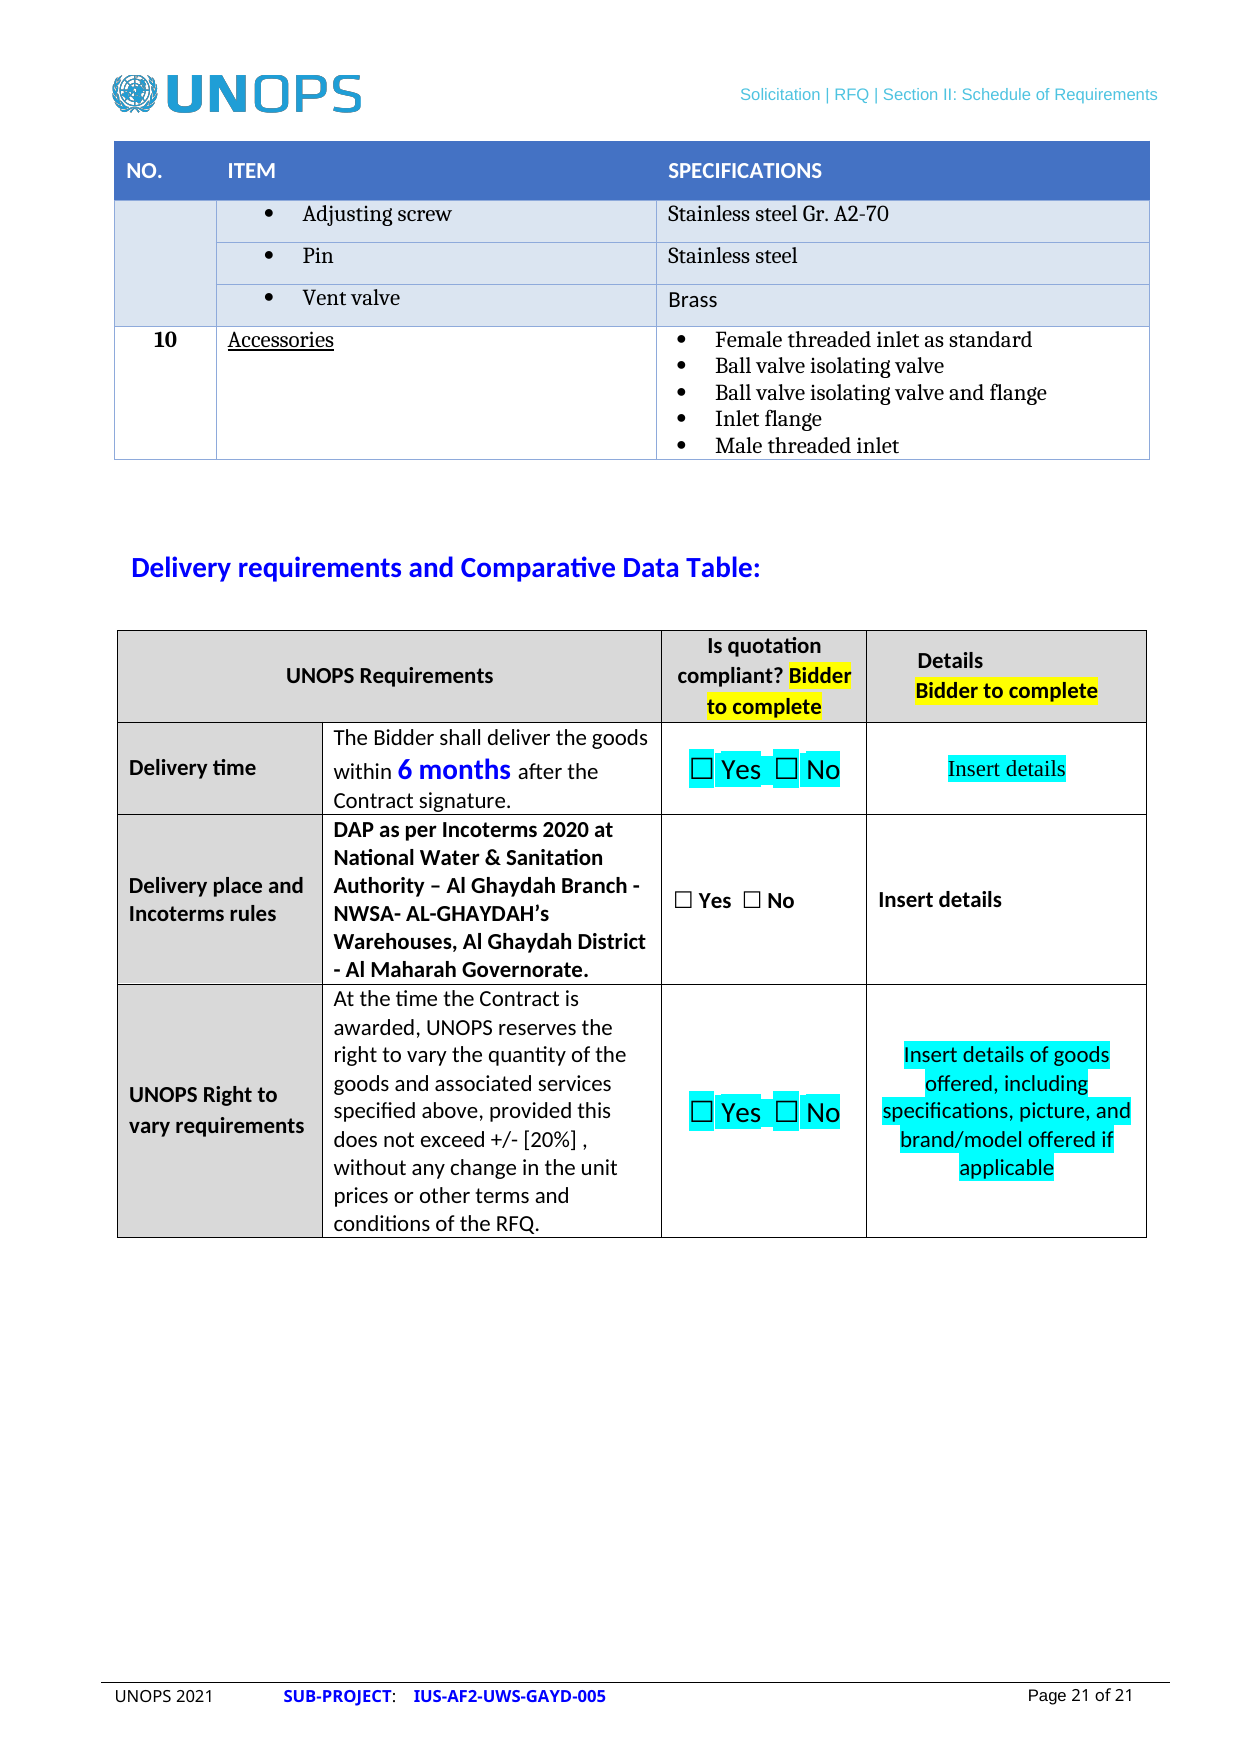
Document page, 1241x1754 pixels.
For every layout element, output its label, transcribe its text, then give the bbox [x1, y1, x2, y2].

picture [112, 75, 361, 113]
table_cell Delivery place and Incoterms rules [118, 815, 322, 983]
table_header ITEM [216, 142, 657, 200]
table_cell Delivery time [118, 723, 322, 814]
table_header Is quotation compliant? Bidder to complete [662, 631, 866, 722]
table_cell Vent valve [217, 285, 656, 326]
table_cell At the time the Contract is awarded, UNOPS reserves the right to vary the quantity of the goods and associated services specified above, provided this does not exceed +/- [20%] , without any change in the unit prices or other terms and conditions of the RFQ. [323, 985, 661, 1237]
table_cell Insert details of goods offered, including specifications, picture, and brand/model offered if applicable [867, 985, 1146, 1237]
table_header Details Bidder to complete [867, 631, 1146, 722]
table_header SPECIFICATIONS [657, 142, 1149, 200]
text Delivery requirements and Comparative Data Table: [131, 549, 1152, 584]
table_cell Pin [217, 243, 656, 284]
table_cell Stainless steel Gr. A2-70 [657, 201, 1149, 242]
table_cell 10 [115, 327, 216, 459]
table_cell Adjusting screw [217, 201, 656, 242]
table_cell Insert details [867, 723, 1146, 814]
table_cell Accessories [217, 327, 656, 459]
table_header NO. [115, 142, 216, 200]
table_cell UNOPS Right to vary requirements [118, 985, 322, 1237]
table_cell ☐ Yes ☐ No [662, 723, 866, 814]
table_header UNOPS Requirements [118, 631, 661, 722]
table_cell DAP as per Incoterms 2020 at National Water & Sanitation Authority – Al Ghaydah Branch - NWSA- AL-GHAYDAH’s Warehouses, Al Ghaydah District - Al Maharah Governorate. [323, 815, 661, 983]
table_cell ☐ Yes ☐ No [662, 815, 866, 983]
table_cell The Bidder shall deliver the goods within 6 months after the Contract signature. [323, 723, 661, 814]
table_cell Stainless steel [657, 243, 1149, 284]
table_cell Insert details [867, 815, 1146, 983]
table_cell Brass [657, 285, 1149, 326]
table_cell ☐ Yes ☐ No [662, 985, 866, 1237]
table_cell Female threaded inlet as standard Ball valve isolating valve Ball valve isolating valve and flange Inlet flange Male threaded inlet [657, 327, 1149, 459]
